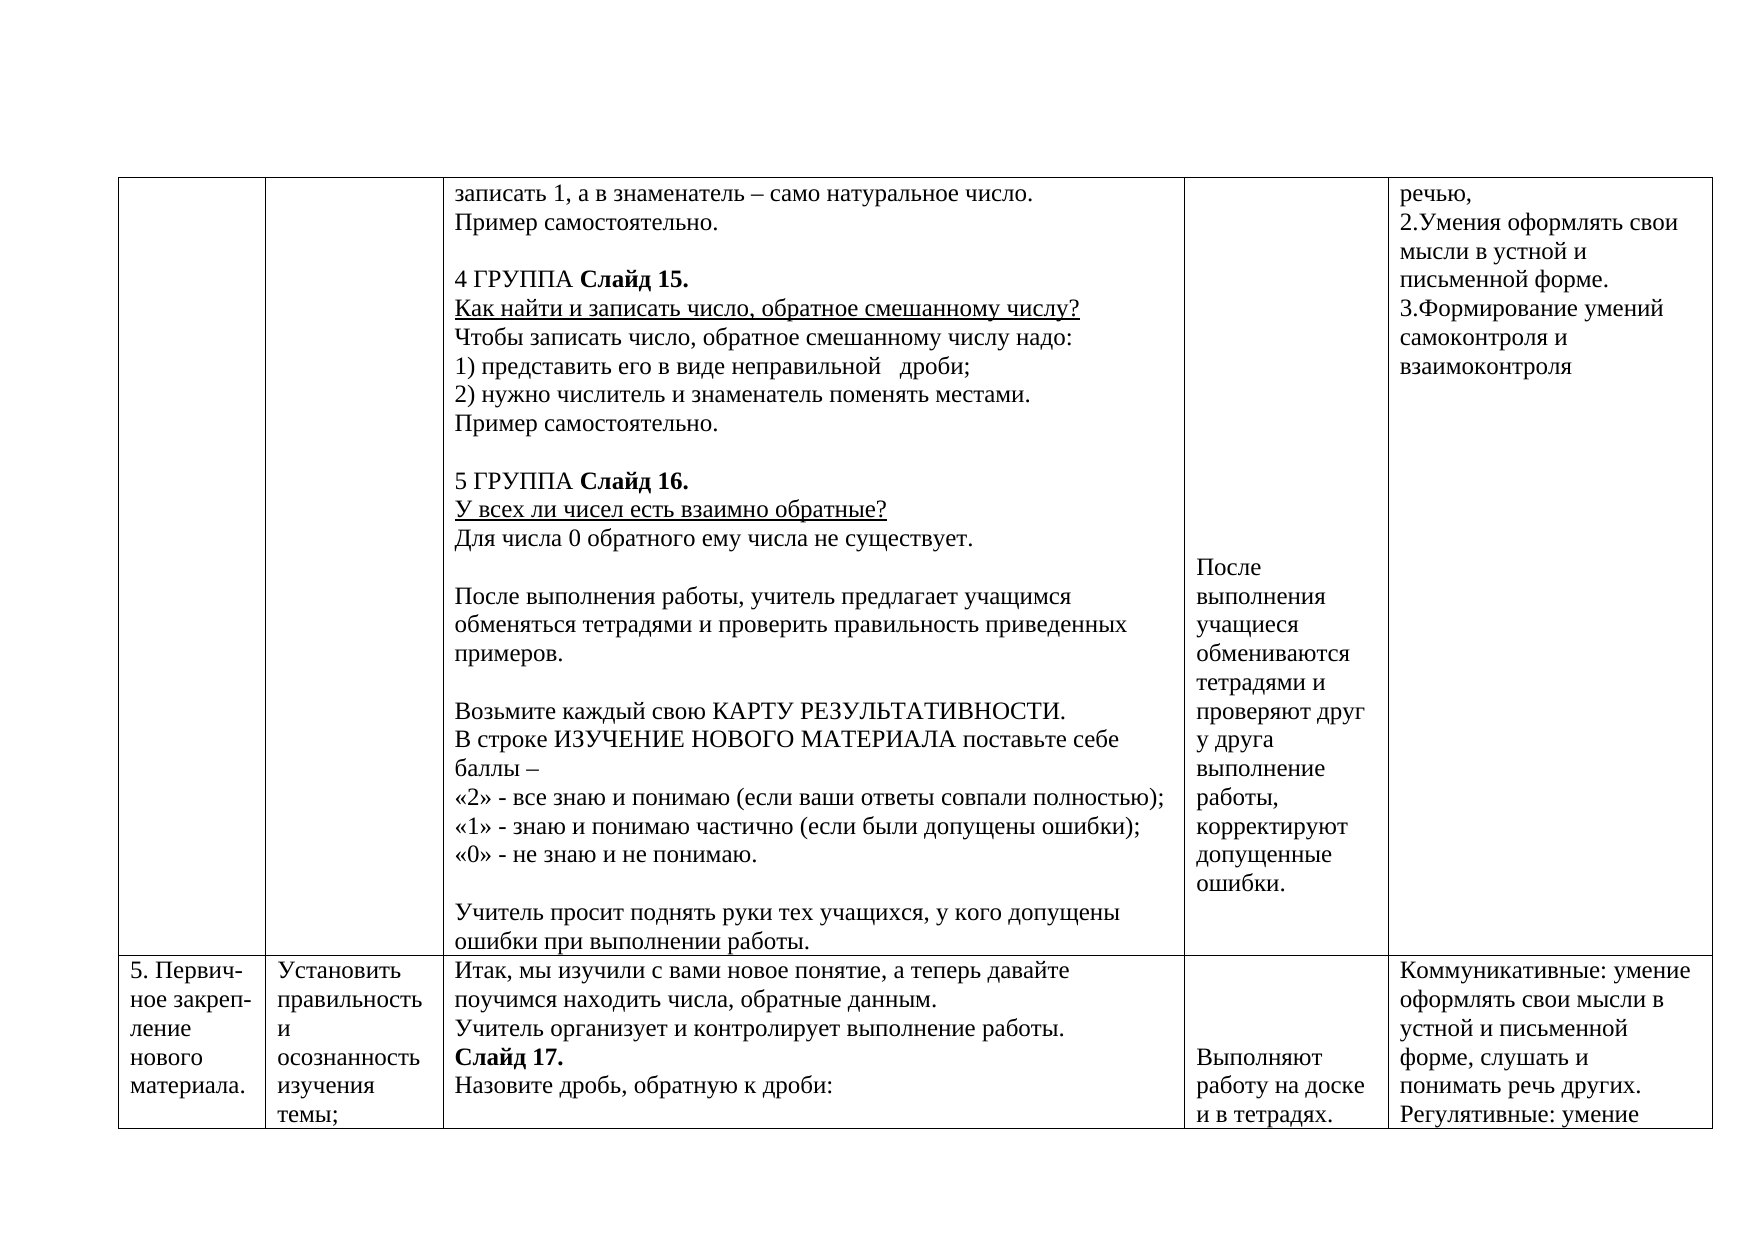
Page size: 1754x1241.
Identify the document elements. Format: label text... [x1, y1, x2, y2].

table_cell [1389, 956, 1712, 1128]
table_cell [119, 956, 265, 1128]
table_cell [119, 178, 265, 954]
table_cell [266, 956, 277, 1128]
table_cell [444, 178, 1184, 954]
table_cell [1185, 956, 1388, 1128]
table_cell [1389, 178, 1712, 954]
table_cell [444, 956, 1184, 1128]
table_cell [1185, 178, 1388, 954]
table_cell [266, 178, 443, 954]
